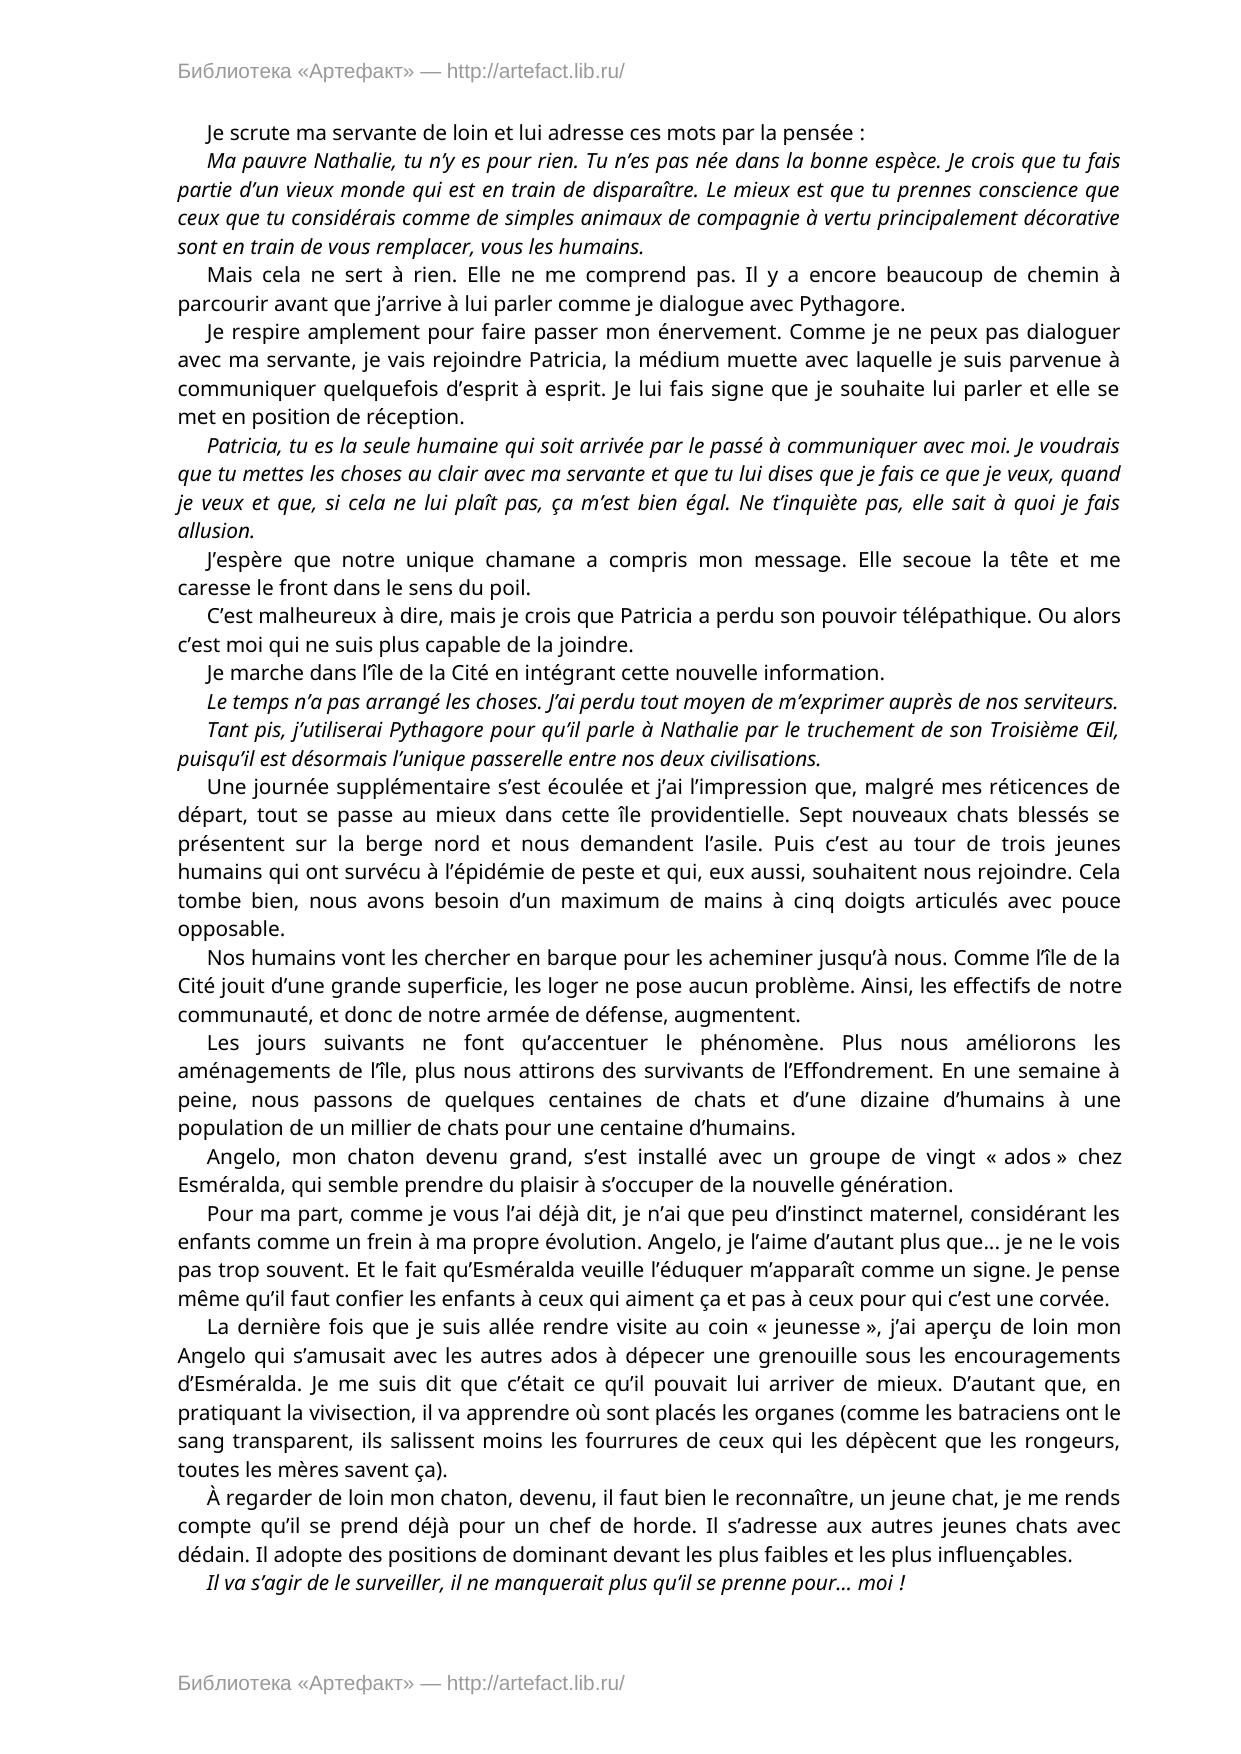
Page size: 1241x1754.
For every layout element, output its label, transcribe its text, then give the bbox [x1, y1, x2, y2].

text Je marche dans l’île de la Cité en intégrant cette nouvelle information. [177, 658, 1122, 687]
text Nos humains vont les chercher en barque pour les acheminer jusqu’à nous. Comme l’île de la Cité jouit d’une grande superficie, les loger ne pose aucun problème. Ainsi, les effectifs de notre communauté, et donc de notre armée de défense, augmentent. [177, 943, 1122, 1028]
text Mais cela ne sert à rien. Elle ne me comprend pas. Il y a encore beaucoup de chemin à parcourir avant que j’arrive à lui parler comme je dialogue avec Pythagore. [177, 260, 1122, 317]
text Ma pauvre Nathalie, tu n’y es pour rien. Tu n’es pas née dans la bonne espèce. Je crois que tu fais partie d’un vieux monde qui est en train de disparaître. Le mieux est que tu prennes conscience que ceux que tu considérais comme de simples animaux de compagnie à vertu principalement décorative sont en train de vous remplacer, vous les humains. [177, 147, 1122, 260]
text Les jours suivants ne font qu’accentuer le phénomène. Plus nous améliorons les aménagements de l’île, plus nous attirons des survivants de l’Effondrement. En une semaine à peine, nous passons de quelques centaines de chats et d’une dizaine d’humains à une population de un millier de chats pour une centaine d’humains. [177, 1028, 1122, 1142]
text C’est malheureux à dire, mais je crois que Patricia a perdu son pouvoir télépathique. Ou alors c’est moi qui ne suis plus capable de la joindre. [177, 602, 1122, 658]
text La dernière fois que je suis allée rendre visite au coin « jeunesse », j’ai aperçu de loin mon Angelo qui s’amusait avec les autres ados à dépecer une grenouille sous les encouragements d’Esméralda. Je me suis dit que c’était ce qu’il pouvait lui arriver de mieux. D’autant que, en pratiquant la vivisection, il va apprendre où sont placés les organes (comme les batraciens ont le sang transparent, ils salissent moins les fourrures de ceux qui les dépècent que les rongeurs, toutes les mères savent ça). [177, 1312, 1122, 1483]
text Une journée supplémentaire s’est écoulée et j’ai l’impression que, malgré mes réticences de départ, tout se passe au mieux dans cette île providentielle. Sept nouveaux chats blessés se présentent sur la berge nord et nous demandent l’asile. Puis c’est au tour de trois jeunes humains qui ont survécu à l’épidémie de peste et qui, eux aussi, souhaitent nous rejoindre. Cela tombe bien, nous avons besoin d’un maximum de mains à cinq doigts articulés avec pouce opposable. [177, 772, 1122, 943]
text Tant pis, j’utiliserai Pythagore pour qu’il parle à Nathalie par le truchement de son Troisième Œil, puisqu’il est désormais l’unique passerelle entre nos deux civilisations. [177, 715, 1122, 772]
text Le temps n’a pas arrangé les choses. J’ai perdu tout moyen de m’exprimer auprès de nos serviteurs. [177, 687, 1122, 715]
text Je respire amplement pour faire passer mon énervement. Comme je ne peux pas dialoguer avec ma servante, je vais rejoindre Patricia, la médium muette avec laquelle je suis parvenue à communiquer quelquefois d’esprit à esprit. Je lui fais signe que je souhaite lui parler et elle se met en position de réception. [177, 317, 1122, 431]
text Angelo, mon chaton devenu grand, s’est installé avec un groupe de vingt « ados » chez Esméralda, qui semble prendre du plaisir à s’occuper de la nouvelle génération. [177, 1142, 1122, 1199]
text J’espère que notre unique chamane a compris mon message. Elle secoue la tête et me caresse le front dans le sens du poil. [177, 545, 1122, 602]
text Pour ma part, comme je vous l’ai déjà dit, je n’ai que peu d’instinct maternel, considérant les enfants comme un frein à ma propre évolution. Angelo, je l’aime d’autant plus que... je ne le vois pas trop souvent. Et le fait qu’Esméralda veuille l’éduquer m’apparaît comme un signe. Je pense même qu’il faut confier les enfants à ceux qui aiment ça et pas à ceux pour qui c’est une corvée. [177, 1199, 1122, 1312]
text À regarder de loin mon chaton, devenu, il faut bien le reconnaître, un jeune chat, je me rends compte qu’il se prend déjà pour un chef de horde. Il s’adresse aux autres jeunes chats avec dédain. Il adopte des positions de dominant devant les plus faibles et les plus influençables. [177, 1483, 1122, 1568]
text Patricia, tu es la seule humaine qui soit arrivée par le passé à communiquer avec moi. Je voudrais que tu mettes les choses au clair avec ma servante et que tu lui dises que je fais ce que je veux, quand je veux et que, si cela ne lui plaît pas, ça m’est bien égal. Ne t’inquiète pas, elle sait à quoi je fais allusion. [177, 431, 1122, 545]
text Je scrute ma servante de loin et lui adresse ces mots par la pensée : [177, 118, 1122, 147]
text Il va s’agir de le surveiller, il ne manquerait plus qu’il se prenne pour... moi ! [177, 1568, 1122, 1597]
